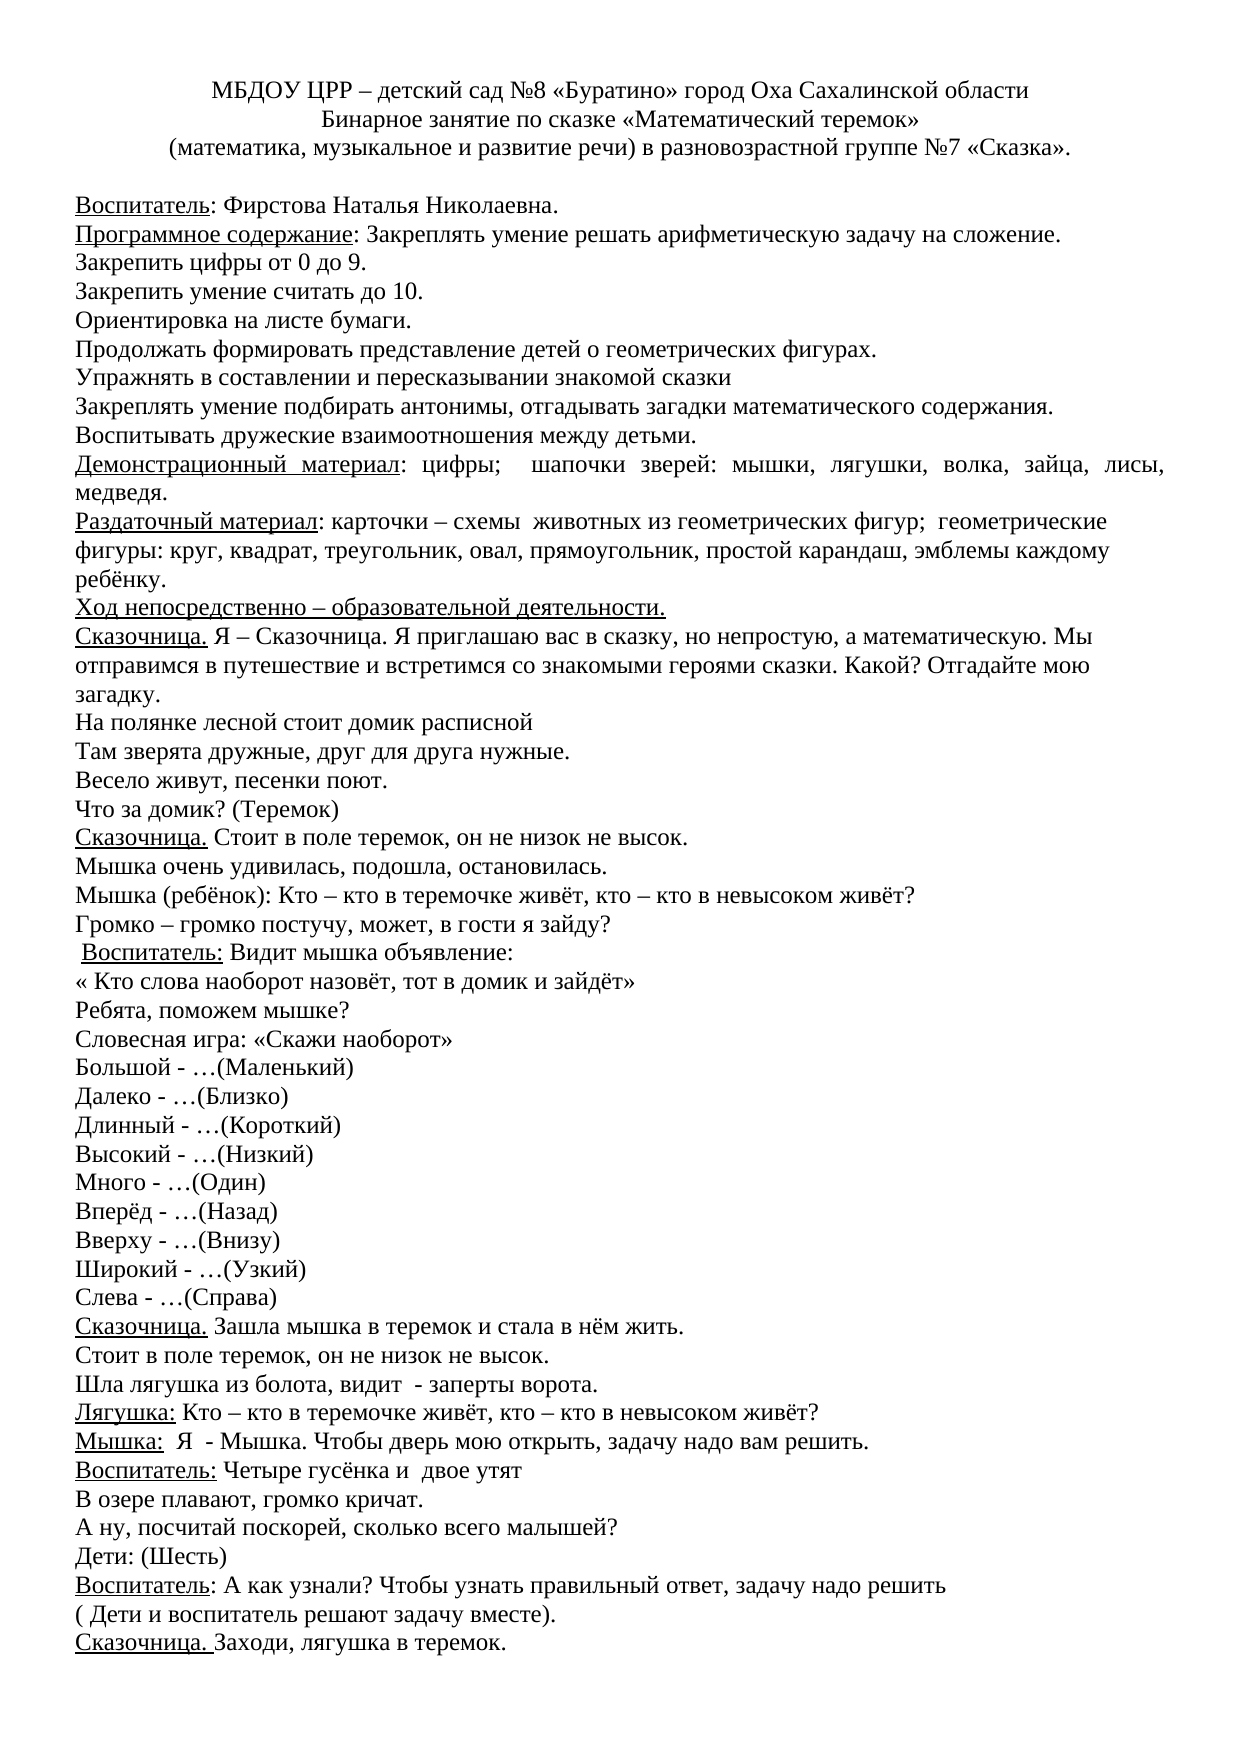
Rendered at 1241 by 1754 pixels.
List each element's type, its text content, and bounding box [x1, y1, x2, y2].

text Длинный - …(Короткий) [75, 1110, 1165, 1139]
text Что за домик? (Теремок) [75, 794, 1165, 822]
text Программное содержание: Закреплять умение решать арифметическую задачу на сложение. [75, 219, 1165, 247]
text Лягушка: Кто – кто в теремочке живёт, кто – кто в невысоком живёт? [75, 1397, 1165, 1426]
text Воспитатель: Видит мышка объявление: [75, 937, 1165, 966]
text « Кто слова наоборот назовёт, тот в домик и зайдёт» [75, 966, 1165, 995]
text Вверху - …(Внизу) [75, 1225, 1165, 1254]
text Закрепить умение считать до 10. [75, 276, 1165, 305]
text Там зверята дружные, друг для друга нужные. [75, 736, 1165, 765]
text Ребята, поможем мышке? [75, 995, 1165, 1024]
text Закрепить цифры от 0 до 9. [75, 247, 1165, 276]
text В озере плавают, громко кричат. [75, 1484, 1165, 1512]
text Мышка: Я - Мышка. Чтобы дверь мою открыть, задачу надо вам решить. [75, 1426, 1165, 1455]
text Мышка очень удивилась, подошла, остановилась. [75, 851, 1165, 880]
text Ориентировка на листе бумаги. [75, 305, 1165, 334]
text Сказочница. Я – Сказочница. Я приглашаю вас в сказку, но непростую, а математическую. Мы отправимся в путешествие и встретимся со знакомыми героями сказки. Какой? Отгадайте мою загадку. [75, 621, 1165, 707]
text На полянке лесной стоит домик расписной [75, 707, 1165, 736]
text Громко – громко постучу, может, в гости я зайду? [75, 909, 1165, 937]
text Словесная игра: «Скажи наоборот» [75, 1024, 1165, 1052]
text Воспитатель: Фирстова Наталья Николаевна. [75, 190, 1165, 219]
text Весело живут, песенки поют. [75, 765, 1165, 794]
text Широкий - …(Узкий) [75, 1254, 1165, 1282]
text Сказочница. Стоит в поле теремок, он не низок не высок. [75, 822, 1165, 851]
text Много - …(Один) [75, 1167, 1165, 1196]
text Раздаточный материал: карточки – схемы животных из геометрических фигур; геометрические фигуры: круг, квадрат, треугольник, овал, прямоугольник, простой карандаш, эмблемы каждому ребёнку. [75, 506, 1165, 592]
text Слева - …(Справа) [75, 1282, 1165, 1311]
text Бинарное занятие по сказке «Математический теремок» [75, 104, 1165, 132]
text МБДОУ ЦРР – детский сад №8 «Буратино» город Оха Сахалинской области [75, 75, 1165, 104]
text (математика, музыкальное и развитие речи) в разновозрастной группе №7 «Сказка». [75, 132, 1165, 161]
text Демонстрационный материал: цифры; шапочки зверей: мышки, лягушки, волка, зайца, лисы, медведя. [75, 449, 1165, 506]
text Упражнять в составлении и пересказывании знакомой сказки [75, 362, 1165, 391]
text ( Дети и воспитатель решают задачу вместе). [75, 1599, 1165, 1627]
text Высокий - …(Низкий) [75, 1139, 1165, 1167]
text Дети: (Шесть) [75, 1541, 1165, 1570]
text Шла лягушка из болота, видит - заперты ворота. [75, 1369, 1165, 1397]
text Закреплять умение подбирать антонимы, отгадывать загадки математического содержания. [75, 391, 1165, 420]
text Большой - …(Маленький) [75, 1052, 1165, 1081]
text Далеко - …(Близко) [75, 1081, 1165, 1110]
text Стоит в поле теремок, он не низок не высок. [75, 1340, 1165, 1369]
text Сказочница. Зашла мышка в теремок и стала в нём жить. [75, 1311, 1165, 1340]
text Воспитатель: Четыре гусёнка и двое утят [75, 1455, 1165, 1484]
text Вперёд - …(Назад) [75, 1196, 1165, 1225]
text Воспитатель: А как узнали? Чтобы узнать правильный ответ, задачу надо решить [75, 1570, 1165, 1599]
text Мышка (ребёнок): Кто – кто в теремочке живёт, кто – кто в невысоком живёт? [75, 880, 1165, 909]
text Продолжать формировать представление детей о геометрических фигурах. [75, 334, 1165, 362]
text Ход непосредственно – образовательной деятельности. [75, 592, 1165, 621]
text Воспитывать дружеские взаимоотношения между детьми. [75, 420, 1165, 449]
text А ну, посчитай поскорей, сколько всего малышей? [75, 1512, 1165, 1541]
text Сказочница. Заходи, лягушка в теремок. [75, 1627, 1165, 1656]
